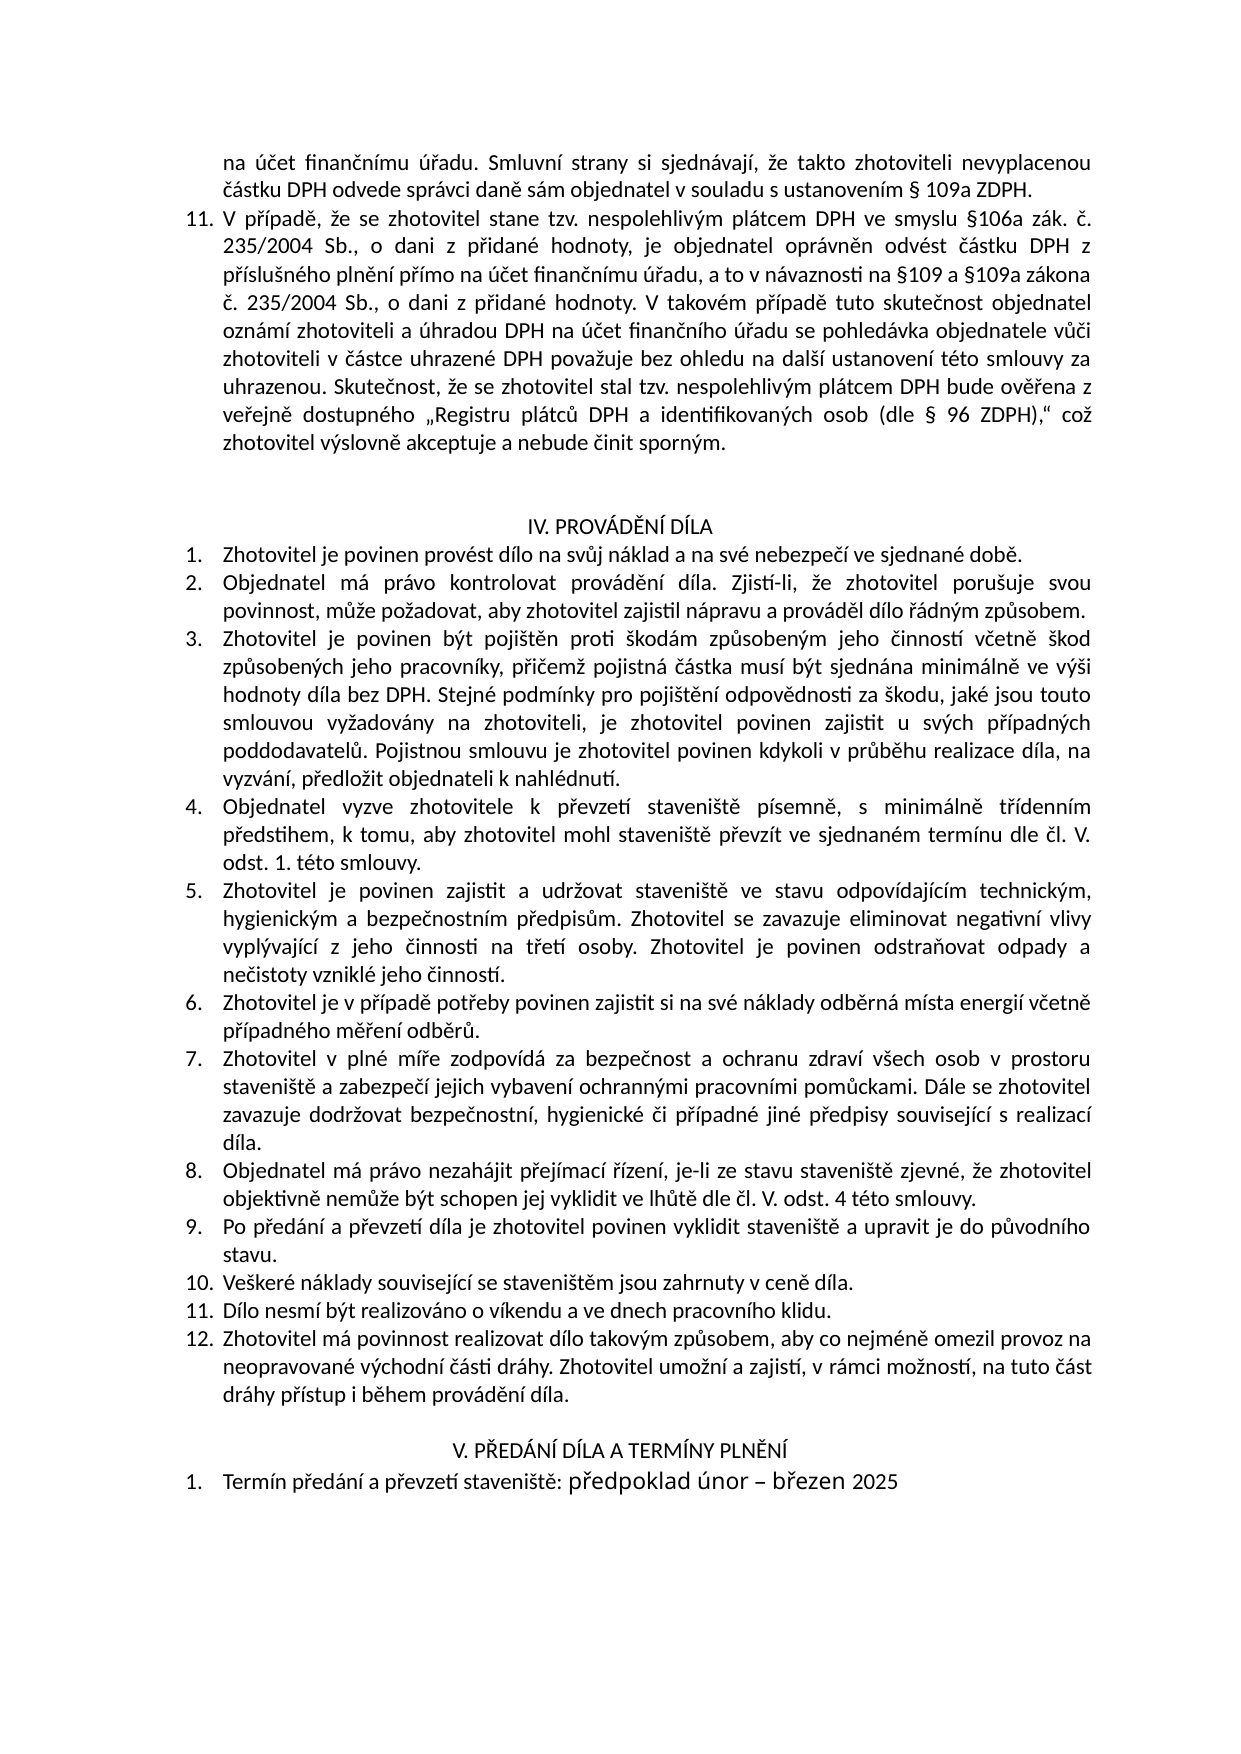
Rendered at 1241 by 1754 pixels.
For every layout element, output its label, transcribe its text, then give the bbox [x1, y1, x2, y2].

list Veškeré náklady související se staveništěm jsou zahrnuty v ceně díla. [185, 1268, 1093, 1296]
list Zhotovitel v plné míře zodpovídá za bezpečnost a ochranu zdraví všech osob v prostoru staveniště a zabezpečí jejich vybavení ochrannými pracovními pomůckami. Dále se zhotovitel zavazuje dodržovat bezpečnostní, hygienické či případné jiné předpisy související s realizací díla. [185, 1044, 1093, 1156]
list Dílo nesmí být realizováno o víkendu a ve dnech pracovního klidu. [185, 1296, 1093, 1324]
list Termín předání a převzetí staveniště: předpoklad únor – březen 2025 [185, 1464, 1093, 1496]
list Objednatel vyzve zhotovitele k převzetí staveniště písemně, s minimálně třídenním předstihem, k tomu, aby zhotovitel mohl staveniště převzít ve sjednaném termínu dle čl. V. odst. 1. této smlouvy. [185, 792, 1093, 876]
list Zhotovitel je povinen provést dílo na svůj náklad a na své nebezpečí ve sjednané době. [185, 540, 1093, 568]
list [185, 148, 1093, 204]
text IV. PROVÁDĚNÍ DÍLA [148, 512, 1093, 540]
list Zhotovitel má povinnost realizovat dílo takovým způsobem, aby co nejméně omezil provoz na neopravované východní části dráhy. Zhotovitel umožní a zajistí, v rámci možností, na tuto část dráhy přístup i během provádění díla. [185, 1324, 1093, 1408]
list Zhotovitel je povinen být pojištěn proti škodám způsobeným jeho činností včetně škod způsobených jeho pracovníky, přičemž pojistná částka musí být sjednána minimálně ve výši hodnoty díla bez DPH. Stejné podmínky pro pojištění odpovědnosti za škodu, jaké jsou touto smlouvou vyžadovány na zhotoviteli, je zhotovitel povinen zajistit u svých případných poddodavatelů. Pojistnou smlouvu je zhotovitel povinen kdykoli v průběhu realizace díla, na vyzvání, předložit objednateli k nahlédnutí. [185, 624, 1093, 792]
list Zhotovitel je povinen zajistit a udržovat staveniště ve stavu odpovídajícím technickým, hygienickým a bezpečnostním předpisům. Zhotovitel se zavazuje eliminovat negativní vlivy vyplývající z jeho činnosti na třetí osoby. Zhotovitel je povinen odstraňovat odpady a nečistoty vzniklé jeho činností. [185, 876, 1093, 988]
list Po předání a převzetí díla je zhotovitel povinen vyklidit staveniště a upravit je do původního stavu. [185, 1212, 1093, 1268]
list Zhotovitel je v případě potřeby povinen zajistit si na své náklady odběrná místa energií včetně případného měření odběrů. [185, 988, 1093, 1044]
list Objednatel má právo kontrolovat provádění díla. Zjistí-li, že zhotovitel porušuje svou povinnost, může požadovat, aby zhotovitel zajistil nápravu a prováděl dílo řádným způsobem. [185, 568, 1093, 624]
list Objednatel má právo nezahájit přejímací řízení, je-li ze stavu staveniště zjevné, že zhotovitel objektivně nemůže být schopen jej vyklidit ve lhůtě dle čl. V. odst. 4 této smlouvy. [185, 1156, 1093, 1212]
list V případě, že se zhotovitel stane tzv. nespolehlivým plátcem DPH ve smyslu §106a zák. č. 235/2004 Sb., o dani z přidané hodnoty, je objednatel oprávněn odvést částku DPH z příslušného plnění přímo na účet finančnímu úřadu, a to v návaznosti na §109 a §109a zákona č. 235/2004 Sb., o dani z přidané hodnoty. V takovém případě tuto skutečnost objednatel oznámí zhotoviteli a úhradou DPH na účet finančního úřadu se pohledávka objednatele vůči zhotoviteli v částce uhrazené DPH považuje bez ohledu na další ustanovení této smlouvy za uhrazenou. Skutečnost, že se zhotovitel stal tzv. nespolehlivým plátcem DPH bude ověřena z veřejně dostupného „Registru plátců DPH a identifikovaných osob (dle § 96 ZDPH),“ což zhotovitel výslovně akceptuje a nebude činit sporným. [185, 204, 1093, 456]
text V. PŘEDÁNÍ DÍLA A TERMÍNY PLNĚNÍ [148, 1437, 1093, 1464]
